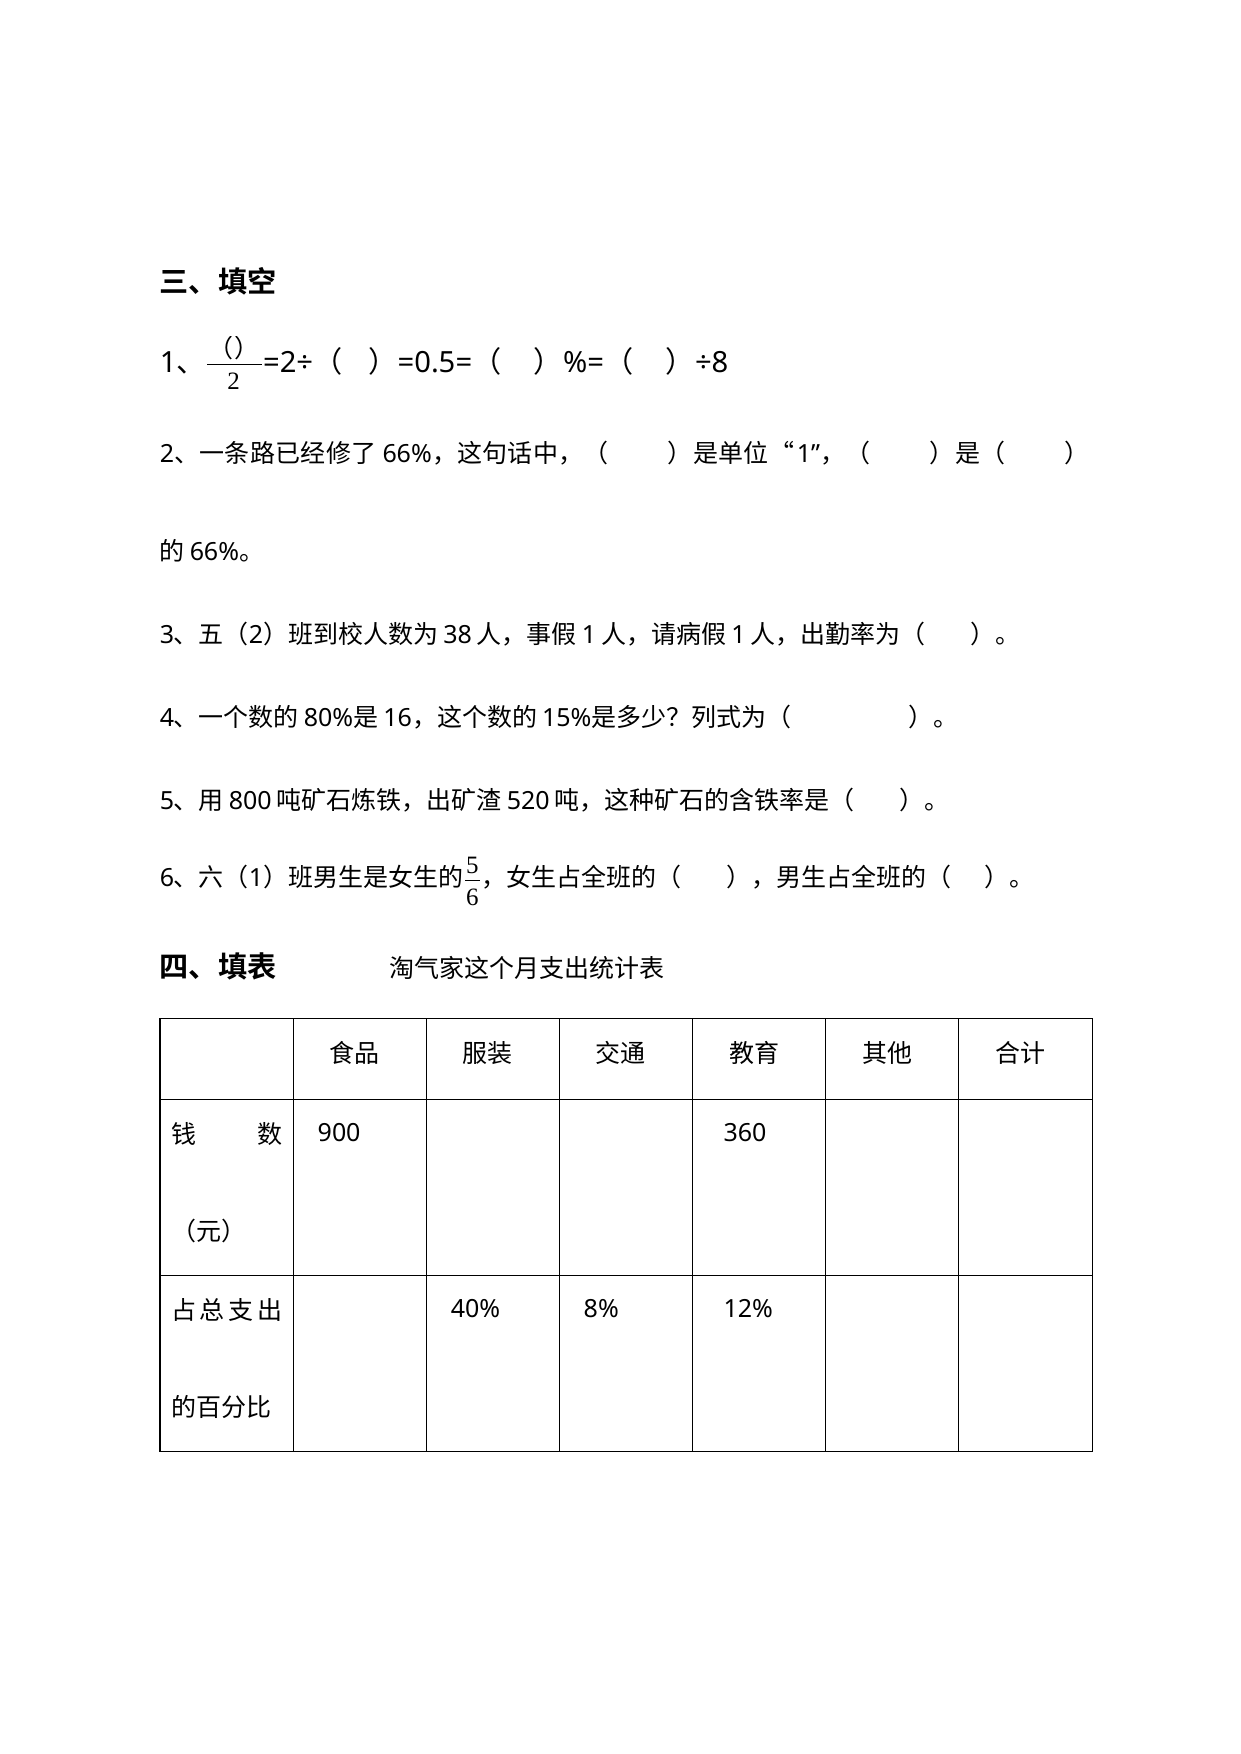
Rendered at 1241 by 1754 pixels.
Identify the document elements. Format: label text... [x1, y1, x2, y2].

table_cell [294, 1276, 426, 1451]
table_cell 占总支出的百分比 [161, 1276, 293, 1451]
text 1、=2÷（ ）=0.5=（ ）%=（ ）÷8 [159, 333, 1092, 398]
table_header [161, 1019, 293, 1099]
table_cell 360 [693, 1100, 825, 1275]
table_cell [959, 1276, 1092, 1451]
table_header 交通 [560, 1019, 692, 1099]
text 5、用800吨矿石炼铁，出矿渣520吨，这种矿石的含铁率是（ ）。 [159, 766, 1092, 831]
table_cell 8% [560, 1276, 692, 1451]
table_cell [826, 1276, 958, 1451]
text 4、一个数的80%是16，这个数的15%是多少？列式为（ ）。 [159, 683, 1092, 748]
table_header 服装 [427, 1019, 559, 1099]
table_cell [959, 1100, 1092, 1275]
table_header 合计 [959, 1019, 1092, 1099]
table_cell 900 [294, 1100, 426, 1275]
text 三、填空 [159, 247, 1092, 312]
table_header 教育 [693, 1019, 825, 1099]
table_cell [826, 1100, 958, 1275]
text 2、一条路已经修了66%，这句话中，（ ）是单位“1”，（ ）是（ ）的66%。 [159, 419, 1092, 582]
table_header 食品 [294, 1019, 426, 1099]
text 3、五（2）班到校人数为38人，事假1人，请病假1人，出勤率为（ ）。 [159, 600, 1092, 665]
text 四、填表 淘气家这个月支出统计表 [159, 932, 1092, 997]
table_header 其他 [826, 1019, 958, 1099]
table_cell 40% [427, 1276, 559, 1451]
table_cell 12% [693, 1276, 825, 1451]
text 6、六（1）班男生是女生的，女生占全班的（ ），男生占全班的（ ）。 [159, 849, 1092, 914]
table_cell [427, 1100, 559, 1275]
table_cell 钱数（元） [161, 1100, 293, 1275]
table_cell [560, 1100, 692, 1275]
